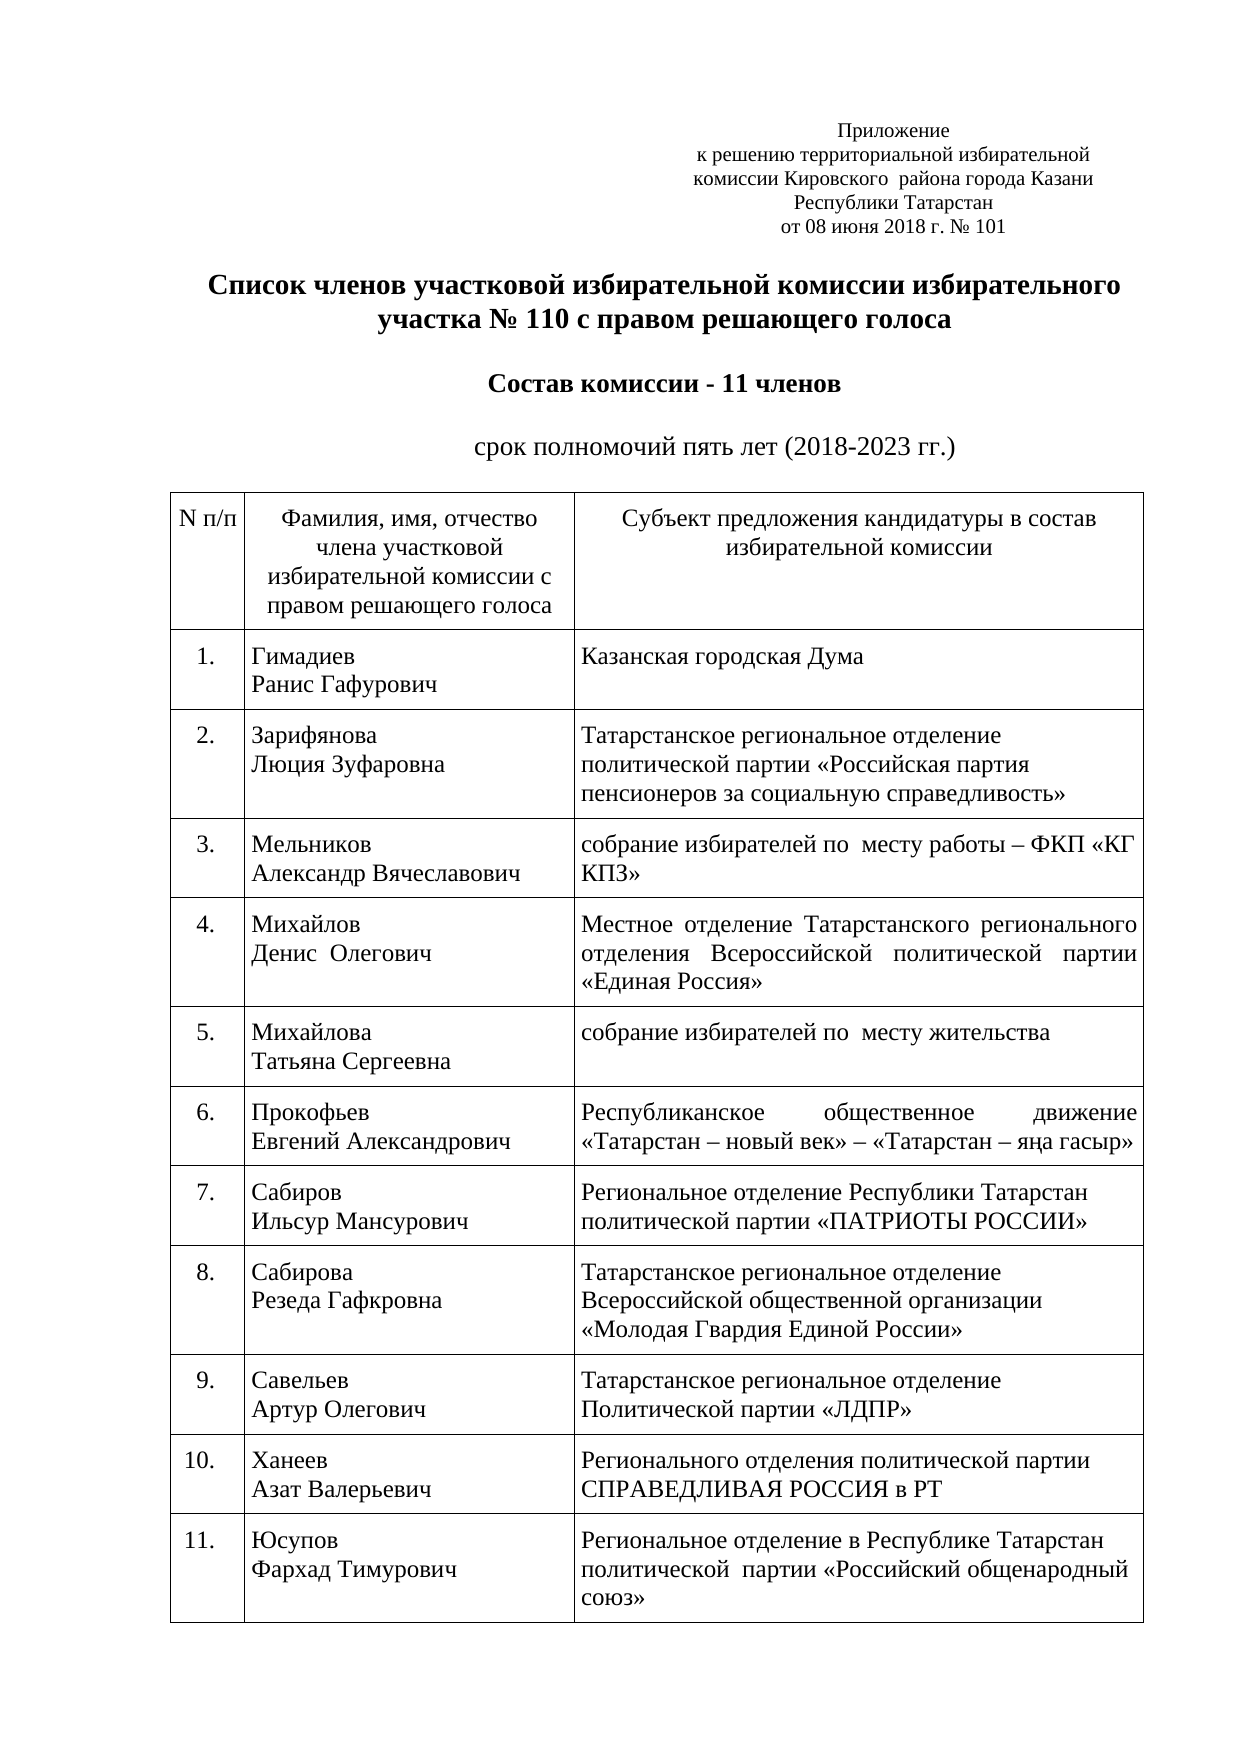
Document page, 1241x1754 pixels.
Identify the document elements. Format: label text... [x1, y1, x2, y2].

text комиссии Кировского района города Казани [635, 166, 1152, 190]
table_cell [171, 1087, 244, 1165]
table_cell [171, 898, 244, 1006]
table_cell Татарстанское региональное отделение Всероссийской общественной организации «Молодая Гвардия Единой России» [575, 1246, 1143, 1354]
table_cell [171, 819, 244, 897]
table_cell Местное отделение Татарстанского регионального отделения Всероссийской политической партии «Единая Россия» [575, 898, 1143, 1006]
table_cell [171, 1246, 244, 1354]
table_cell [171, 1435, 244, 1513]
table_cell [171, 1355, 244, 1433]
table_cell Савельев Артур Олегович [245, 1355, 574, 1433]
table_cell Михайлова Татьяна Сергеевна [245, 1007, 574, 1086]
table_cell собрание избирателей по месту жительства [575, 1007, 1143, 1086]
table_cell Региональное отделение в Республике Татарстан политической партии «Российский общенародный союз» [575, 1514, 1143, 1622]
table_cell Ханеев Азат Валерьевич [245, 1435, 574, 1513]
text Состав комиссии - 11 членов [177, 367, 1152, 398]
table_header N п/п [171, 493, 244, 629]
table_cell Регионального отделения политической партии СПРАВЕДЛИВАЯ РОССИЯ в РТ [575, 1435, 1143, 1513]
text Приложение [635, 118, 1152, 142]
text срок полномочий пять лет (2018-2023 гг.) [177, 429, 1152, 461]
table_cell Сабирова Резеда Гафкровна [245, 1246, 574, 1354]
table_cell Прокофьев Евгений Александрович [245, 1087, 574, 1165]
table_cell Гимадиев Ранис Гафурович [245, 630, 574, 709]
table_cell Региональное отделение Республики Татарстан политической партии «ПАТРИОТЫ РОССИИ» [575, 1166, 1143, 1245]
table_cell [171, 1166, 244, 1245]
table_cell Михайлов Денис Олегович [245, 898, 574, 1006]
table_cell Казанская городская Дума [575, 630, 1143, 709]
table_cell [171, 630, 244, 709]
text от 08 июня 2018 г. № 101 [635, 214, 1152, 238]
table_cell Республиканское общественное движение «Татарстан – новый век» – «Татарстан – яңа гасыр» [575, 1087, 1143, 1165]
table_cell Юсупов Фархад Тимурович [245, 1514, 574, 1622]
table_cell Татарстанское региональное отделение Политической партии «ЛДПР» [575, 1355, 1143, 1433]
text Республики Татарстан [635, 190, 1152, 214]
table_cell [171, 710, 244, 817]
text Список членов участковой избирательной комиссии избирательного участка № 110 с правом решающего голоса [177, 267, 1152, 334]
table_cell Мельников Александр Вячеславович [245, 819, 574, 897]
table_header Субъект предложения кандидатуры в состав избирательной комиссии [575, 493, 1143, 629]
table_cell собрание избирателей по месту работы – ФКП «КГ КПЗ» [575, 819, 1143, 897]
table_cell [171, 1007, 244, 1086]
text к решению территориальной избирательной [635, 142, 1152, 166]
table_header Фамилия, имя, отчество члена участковой избирательной комиссии с правом решающего голоса [245, 493, 574, 629]
table_cell Сабиров Ильсур Мансурович [245, 1166, 574, 1245]
table_cell Татарстанское региональное отделение политической партии «Российская партия пенсионеров за социальную справедливость» [575, 710, 1143, 817]
table_cell Зарифянова Люция Зуфаровна [245, 710, 574, 817]
table_cell [171, 1514, 244, 1622]
